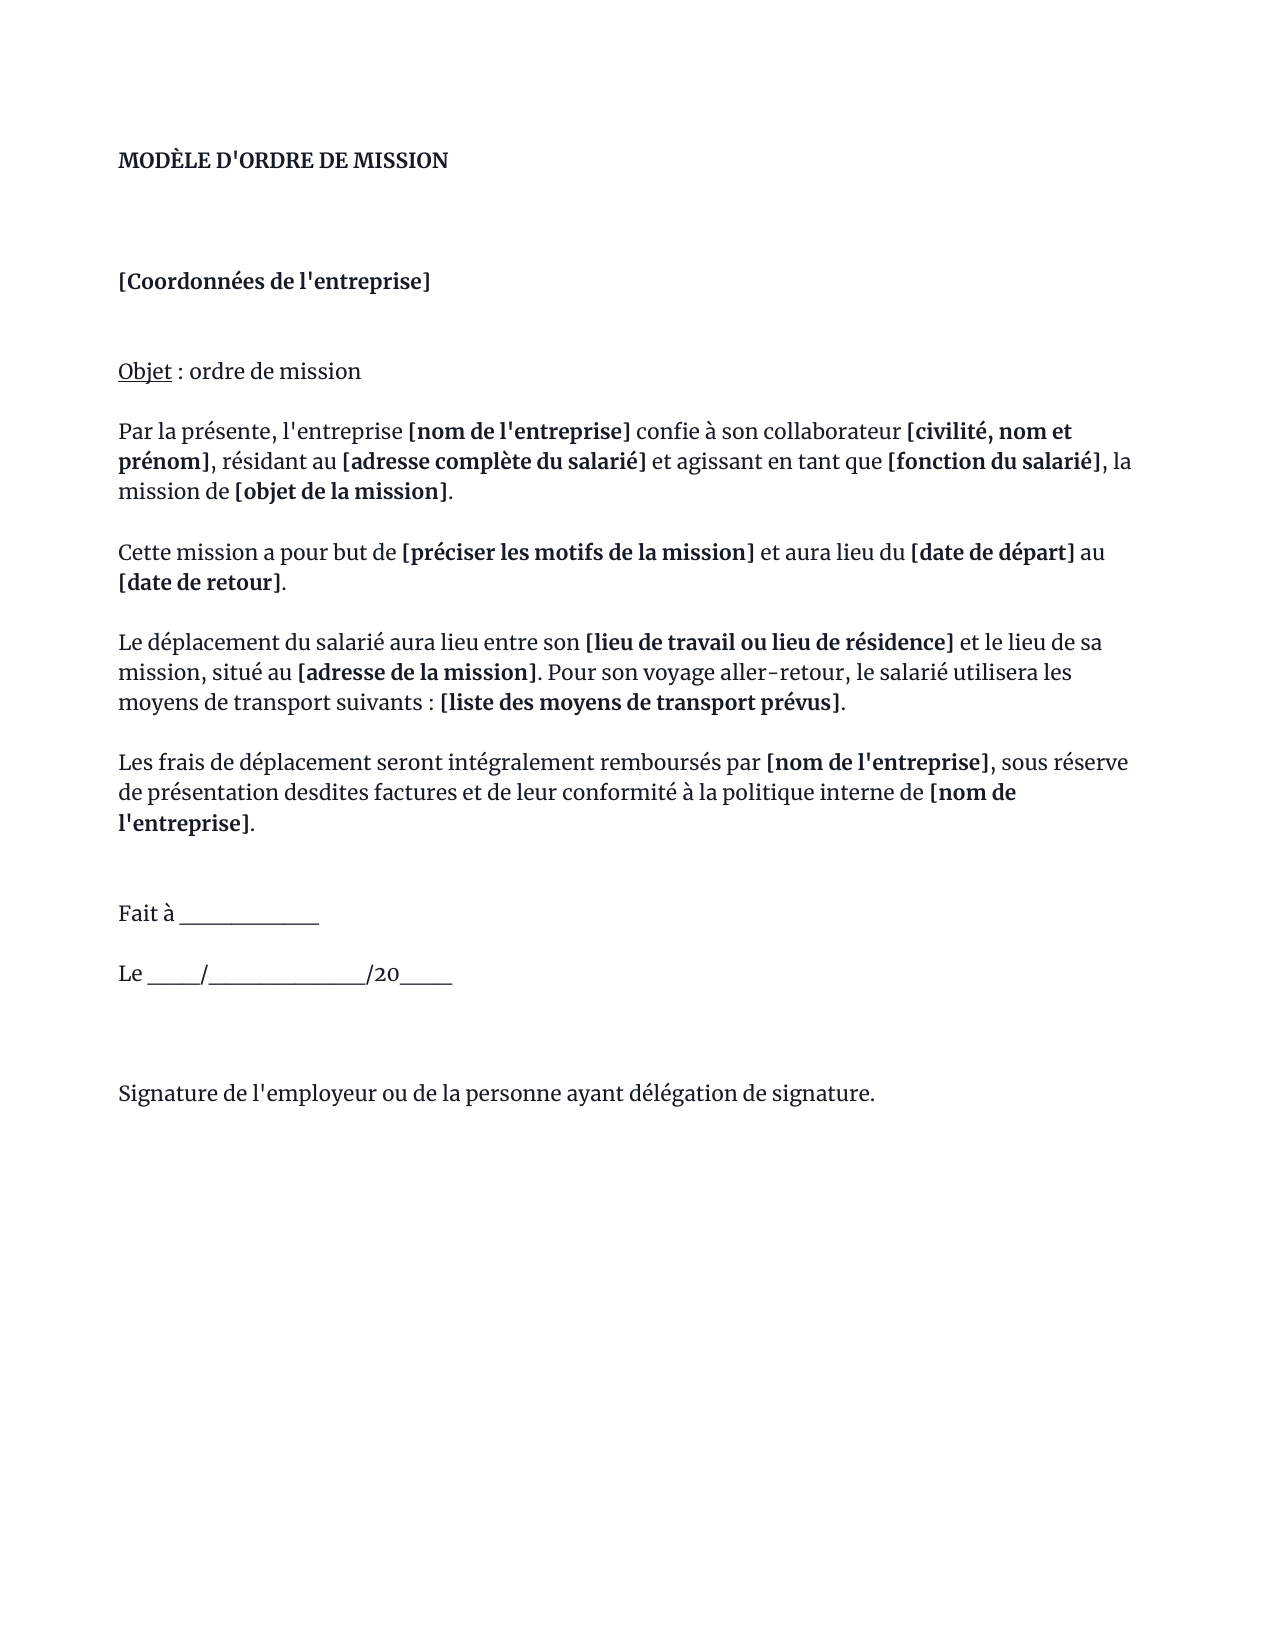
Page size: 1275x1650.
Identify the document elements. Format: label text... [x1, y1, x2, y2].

text Le ___/_________/20___ [118, 961, 1157, 987]
text Les frais de déplacement seront intégralement remboursés par [nom de l'entreprise], sous réserve de présentation desdites factures et de leur conformité à la politique interne de [nom de l'entreprise]. [118, 750, 1157, 837]
text MODÈLE D'ORDRE DE MISSION [118, 148, 1157, 174]
text Fait à ________ [118, 901, 1157, 927]
text Signature de l'employeur ou de la personne ayant délégation de signature. [118, 1081, 1157, 1108]
text [Coordonnées de l'entreprise] [118, 268, 1157, 295]
text Objet : ordre de mission [118, 359, 1157, 385]
text Par la présente, l'entreprise [nom de l'entreprise] confie à son collaborateur [civilité, nom et prénom], résidant au [adresse complète du salarié] et agissant en tant que [fonction du salarié], la mission de [objet de la mission]. [118, 419, 1157, 506]
text Cette mission a pour but de [préciser les motifs de la mission] et aura lieu du [date de départ] au [date de retour]. [118, 539, 1157, 596]
text Le déplacement du salarié aura lieu entre son [lieu de travail ou lieu de résidence] et le lieu de sa mission, situé au [adresse de la mission]. Pour son voyage aller-retour, le salarié utilisera les moyens de transport suivants : [liste des moyens de transport prévus]. [118, 630, 1157, 716]
